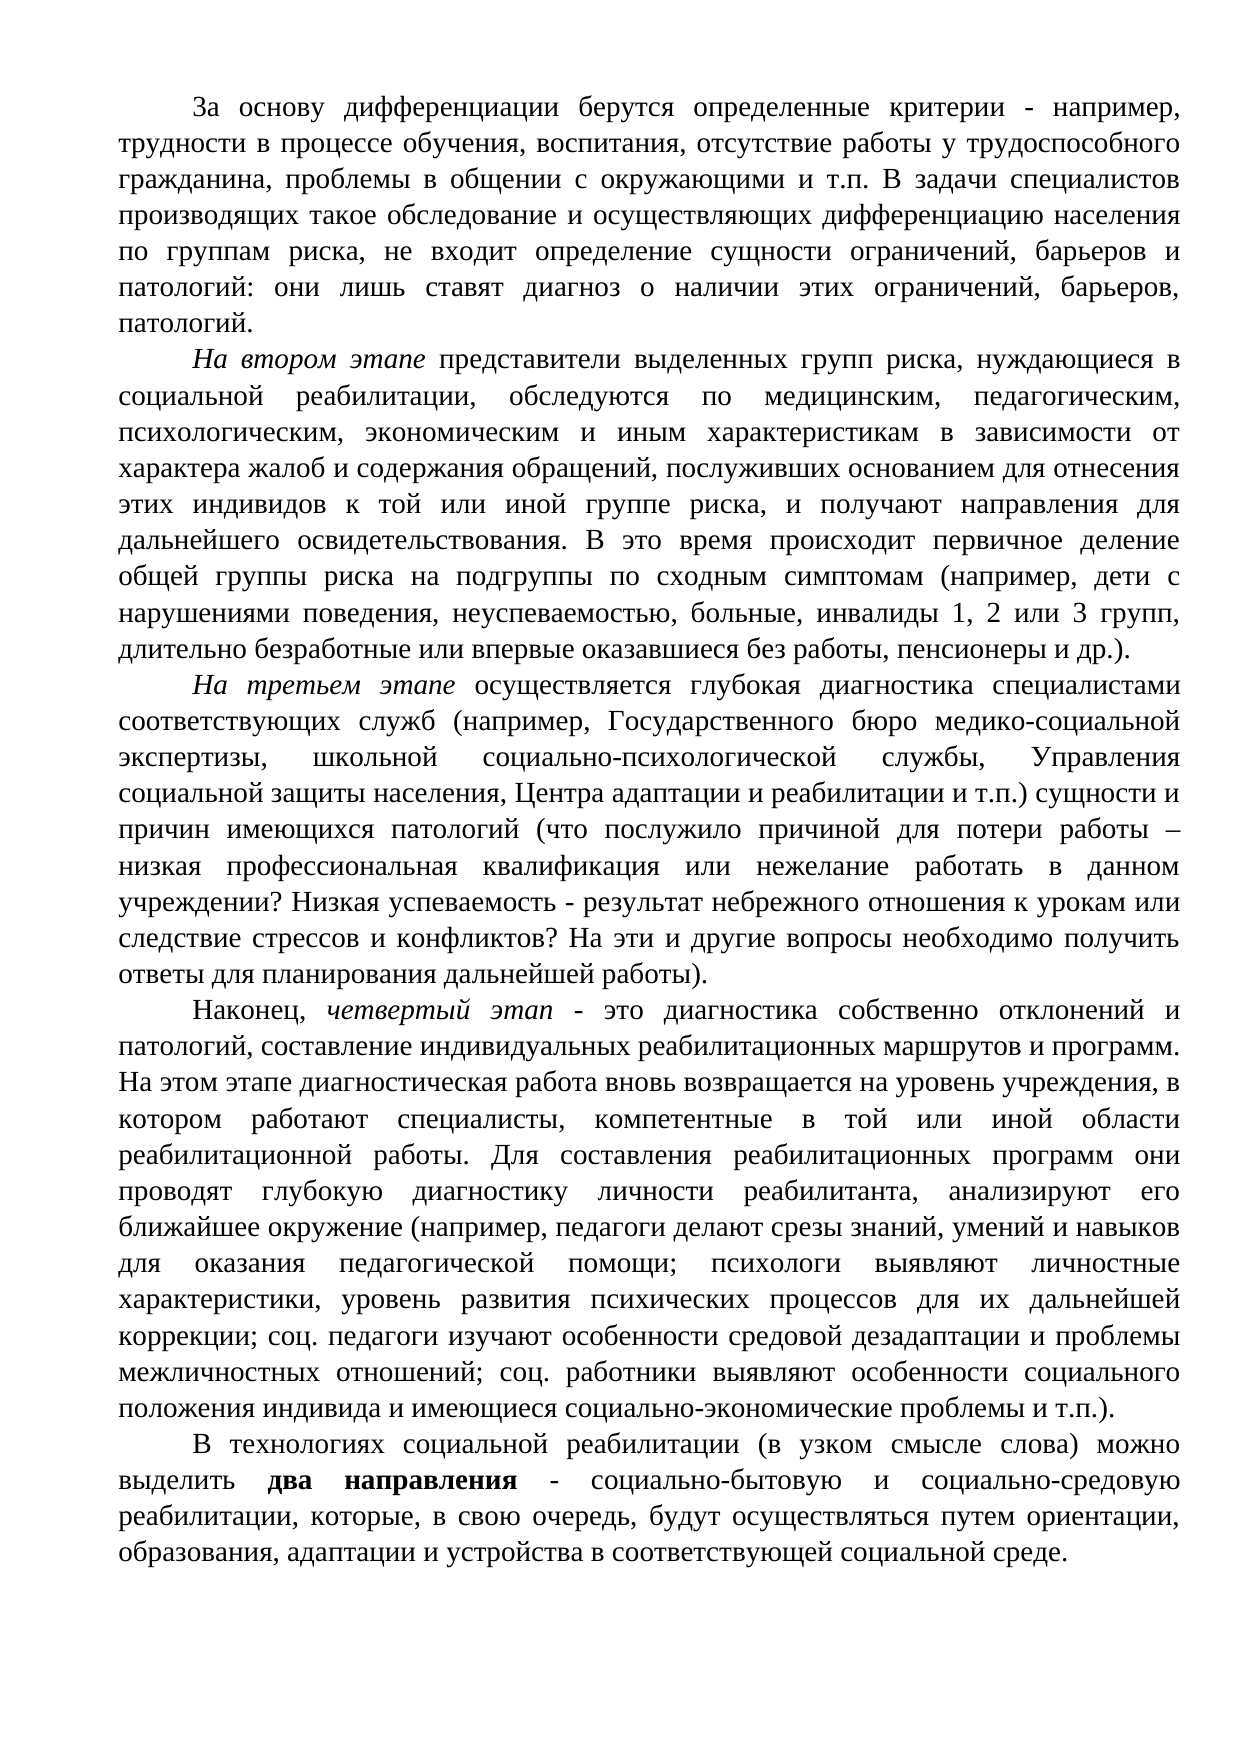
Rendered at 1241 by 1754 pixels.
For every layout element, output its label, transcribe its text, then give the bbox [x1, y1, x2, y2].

list На втором этапе представители выделенных групп риска, нуждающиеся в социальной реабилитации, обследуются по медицинским, педагогическим, психологическим, экономическим и иным характеристикам в зависимости от характера жалоб и содержания обращений, послуживших основанием для отнесения этих индивидов к той или иной группе риска, и получают направления для дальнейшего освидетельствования. В это время происходит первичное деление общей группы риска на подгруппы по сходным симптомам (например, дети с нарушениями поведения, неуспеваемостью, больные, инвалиды 1, 2 или 3 групп, длительно безработные или впервые оказавшиеся без работы, пенсионеры и др.). [118, 342, 1181, 664]
list 3а основу дифференциации берутся определенные критерии - например, трудности в процессе обучения, воспитания, отсутствие работы у трудоспособного гражданина, проблемы в общении с окружающими и т.п. В задачи специалистов производящих такое обследование и осуществляющих дифференциацию населения по группам риска, не входит определение сущности ограничений, барьеров и патологий: они лишь ставят диагноз о наличии этих ограничений, барьеров, патологий. [118, 89, 1181, 339]
list В технологиях социальной реабилитации (в узком смысле слова) можно выделить два направления - социально-бытовую и социально-средовую реабилитации, которые, в свою очередь, будут осуществляться путем ориентации, образования, адаптации и устройства в соответствующей социальной среде. [118, 1426, 1181, 1568]
list На третьем этапе осуществляется глубокая диагностика специалистами соответствующих служб (например, Государственного бюро медико-социальной экспертизы, школьной социально-психологической службы, Управления социальной защиты населения, Центра адаптации и реабилитации и т.п.) сущности и причин имеющихся патологий (что послужило причиной для потери работы – низкая профессиональная квалификация или нежелание работать в данном учреждении? Низкая успеваемость - результат небрежного отношения к урокам или следствие стрессов и конфликтов? На эти и другие вопросы необходимо получить ответы для планирования дальнейшей работы). [118, 667, 1181, 990]
list Наконец, четвертый этап - это диагностика собственно отклонений и патологий, составление индивидуальных реабилитационных маршрутов и программ. На этом этапе диагностическая работа вновь возвращается на уровень учреждения, в котором работают специалисты, компетентные в той или иной области реабилитационной работы. Для составления реабилитационных программ они проводят глубокую диагностику личности реабилитанта, анализируют его ближайшее окружение (например, педагоги делают срезы знаний, умений и навыков для оказания педагогической помощи; психологи выявляют личностные характеристики, уровень развития психических процессов для их дальнейшей коррекции; соц. педагоги изучают особенности средовой дезадаптации и проблемы межличностных отношений; соц. работники выявляют особенности социального положения индивида и имеющиеся социально-экономические проблемы и т.п.). [118, 992, 1181, 1423]
